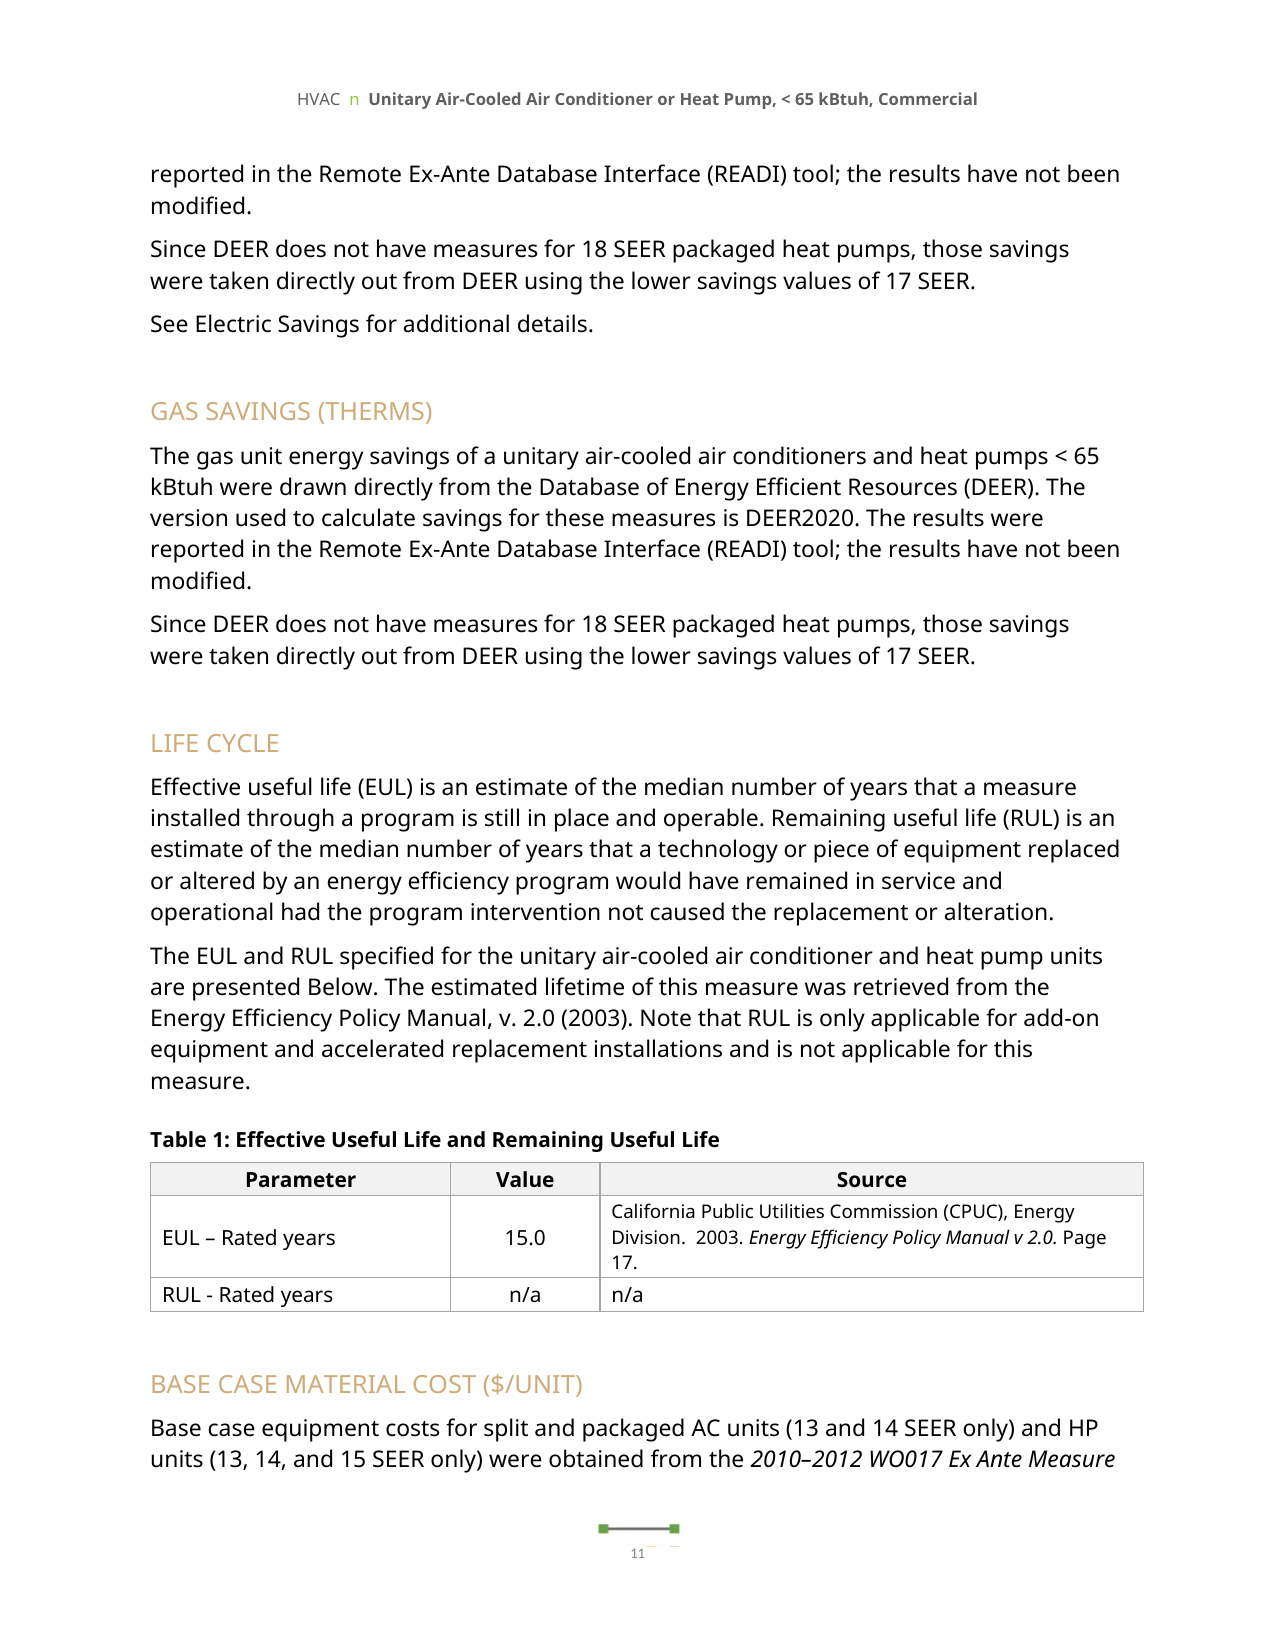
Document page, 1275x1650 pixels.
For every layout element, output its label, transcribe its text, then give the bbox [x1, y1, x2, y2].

subtitle Gas Savings (Therms) [150, 396, 1125, 427]
text Effective useful life (EUL) is an estimate of the median number of years that a measure installed through a program is still in place and operable. Remaining useful life (RUL) is an estimate of the median number of years that a technology or piece of equipment replaced or altered by an energy efficiency program would have remained in service and operational had the program intervention not caused the replacement or alteration. [150, 771, 1125, 927]
table_cell RUL - Rated years [151, 1278, 450, 1311]
picture [589, 1512, 684, 1547]
text The gas unit energy savings of a unitary air-cooled air conditioners and heat pumps < 65 kBtuh were drawn directly from the Database of Energy Efficient Resources (DEER). The version used to calculate savings for these measures is DEER2020. The results were reported in the Remote Ex-Ante Database Interface (READI) tool; the results have not been modified. [150, 439, 1125, 596]
table_cell California Public Utilities Commission (CPUC), Energy Division. 2003. Energy Efficiency Policy Manual v 2.0. Page 17. [601, 1196, 1143, 1277]
table_header Source [601, 1163, 1143, 1195]
table_cell 15.0 [451, 1196, 599, 1277]
subtitle Life Cycle [150, 727, 1125, 758]
table_cell n/a [451, 1278, 599, 1311]
table_header Value [451, 1163, 599, 1195]
text See Electric Savings for additional details. [150, 308, 1125, 339]
text Since DEER does not have measures for 18 SEER packaged heat pumps, those savings were taken directly out from DEER using the lower savings values of 17 SEER. [150, 608, 1125, 671]
text The EUL and RUL specified for the unitary air-cooled air conditioner and heat pump units are presented Below. The estimated lifetime of this measure was retrieved from the Energy Efficiency Policy Manual, v. 2.0 (2003). Note that RUL is only applicable for add-on equipment and accelerated replacement installations and is not applicable for this measure. [150, 939, 1125, 1096]
table_cell EUL – Rated years [151, 1196, 450, 1277]
subtitle Base Case Material Cost ($/unit) [150, 1368, 1125, 1399]
table_cell n/a [601, 1278, 1143, 1311]
table_header Parameter [151, 1163, 450, 1195]
text Since DEER does not have measures for 18 SEER packaged heat pumps, those savings were taken directly out from DEER using the lower savings values of 17 SEER. [150, 233, 1125, 296]
